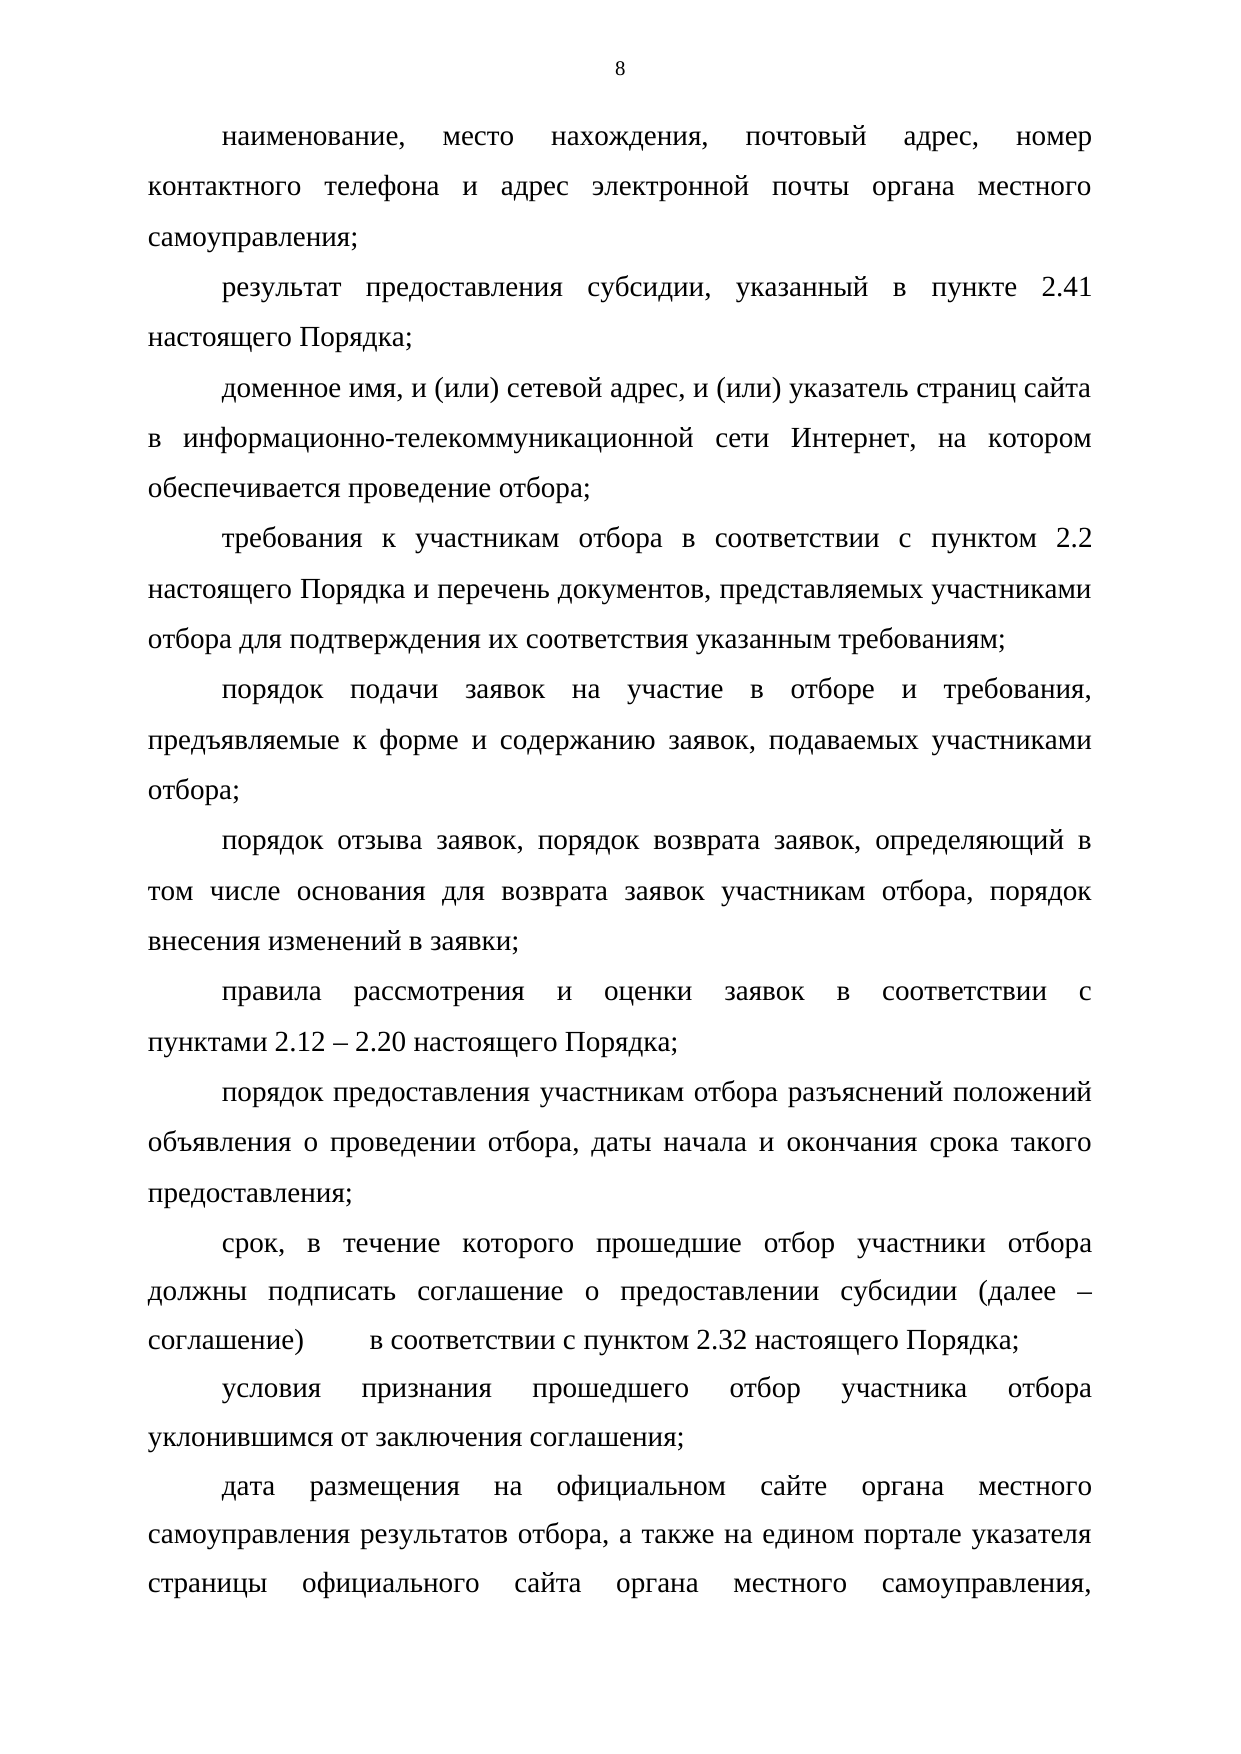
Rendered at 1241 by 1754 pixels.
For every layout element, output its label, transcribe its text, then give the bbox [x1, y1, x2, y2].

text доменное имя, и (или) сетевой адрес, и (или) указатель страниц сайта в информационно-телекоммуникационной сети Интернет, на котором обеспечивается проведение отбора; [148, 370, 1092, 504]
text результат предоставления субсидии, указанный в пункте 2.41 настоящего Порядка; [148, 269, 1092, 353]
text наименование, место нахождения, почтовый адрес, номер контактного телефона и адрес электронной почты органа местного самоуправления; [148, 118, 1092, 252]
text порядок предоставления участникам отбора разъяснений положений объявления о проведении отбора, даты начала и окончания срока такого предоставления; [148, 1074, 1092, 1208]
text правила рассмотрения и оценки заявок в соответствии с пунктами 2.12 – 2.20 настоящего Порядка; [148, 973, 1092, 1057]
text порядок подачи заявок на участие в отборе и требования, предъявляемые к форме и содержанию заявок, подаваемых участниками отбора; [148, 672, 1092, 806]
text порядок отзыва заявок, порядок возврата заявок, определяющий в том числе основания для возврата заявок участникам отбора, порядок внесения изменений в заявки; [148, 822, 1092, 957]
text условия признания прошедшего отбор участника отбора уклонившимся от заключения соглашения; [148, 1371, 1092, 1453]
text срок, в течение которого прошедшие отбор участники отбора должны подписать соглашение о предоставлении субсидии (далее – соглашение) в соответствии с пунктом 2.32 настоящего Порядка; [148, 1225, 1092, 1356]
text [148, 1468, 1092, 1598]
text требования к участникам отбора в соответствии с пунктом 2.2 настоящего Порядка и перечень документов, представляемых участниками отбора для подтверждения их соответствия указанным требованиям; [148, 521, 1092, 655]
